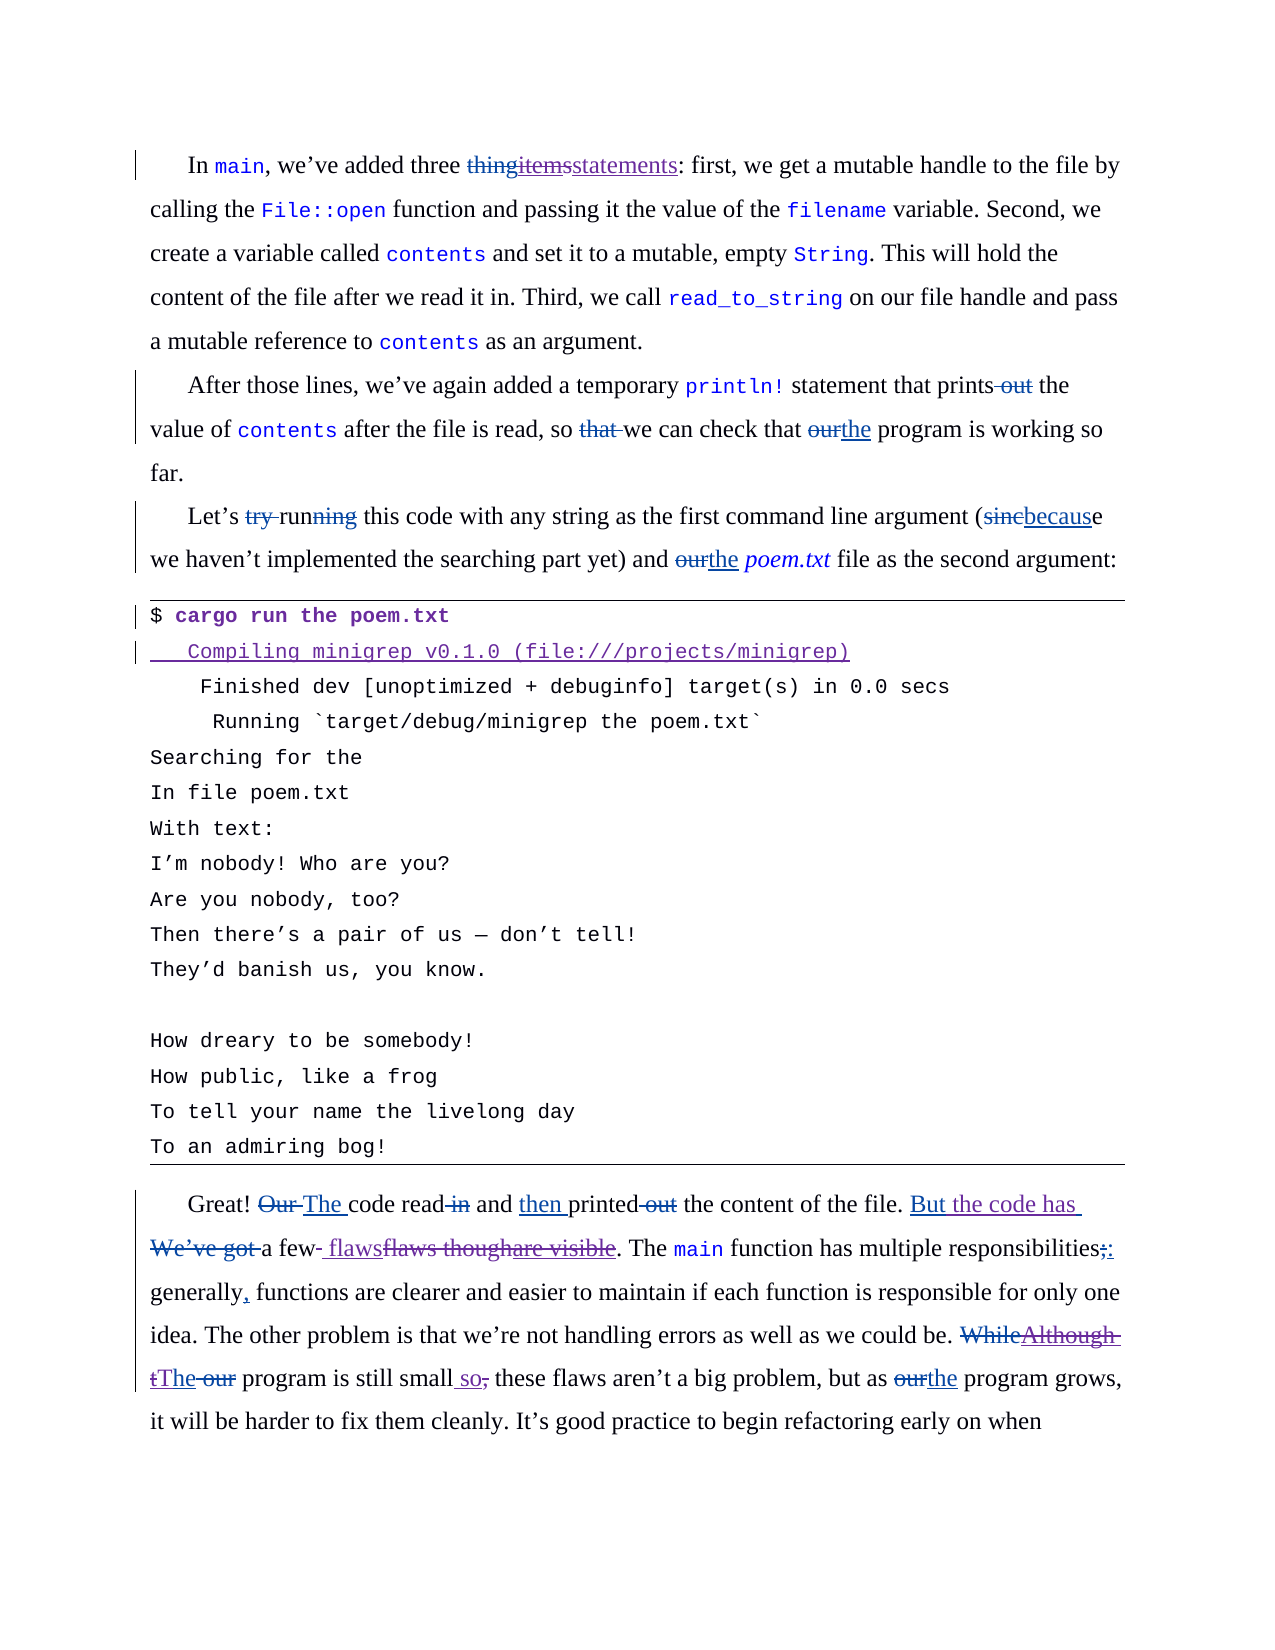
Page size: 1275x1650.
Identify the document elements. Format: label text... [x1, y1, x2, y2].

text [150, 1189, 1125, 1435]
text Are you nobody, too? [150, 888, 1125, 912]
text To tell your name the livelong day [150, 1101, 1125, 1125]
text I’m nobody! Who are you? [150, 853, 1125, 877]
text In file poem.txt [150, 782, 1125, 806]
text Let’s run this code with any string as the first command line argument (e we haven’t implemented the searching part yet) and poem.txt file as the second argument: [150, 501, 1125, 573]
text How dreary to be somebody! [150, 1030, 1125, 1054]
text How public, like a frog [150, 1066, 1125, 1089]
text To an admiring bog! [150, 1136, 1125, 1164]
text Then there’s a pair of us — don’t tell! [150, 924, 1125, 948]
text Searching for the [150, 747, 1125, 771]
text With text: [150, 818, 1125, 841]
text $ cargo run the poem.txt [150, 601, 1125, 629]
text After those lines, we’ve again added a temporary println! statement that prints the value of contents after the file is read, so we can check that program is working so far. [150, 370, 1125, 487]
text Finished dev [unoptimized + debuginfo] target(s) in 0.0 secs [150, 676, 1125, 700]
text In main, we’ve added three : first, we get a mutable handle to the file by calling the File::open function and passing it the value of the filename variable. Second, we create a variable called contents and set it to a mutable, empty String. This will hold the content of the file after we read it in. Third, we call read_to_string on our file handle and pass a mutable reference to contents as an argument. [150, 150, 1125, 355]
text They’d banish us, you know. [150, 959, 1125, 983]
text Running `target/debug/minigrep the poem.txt` [150, 711, 1125, 735]
